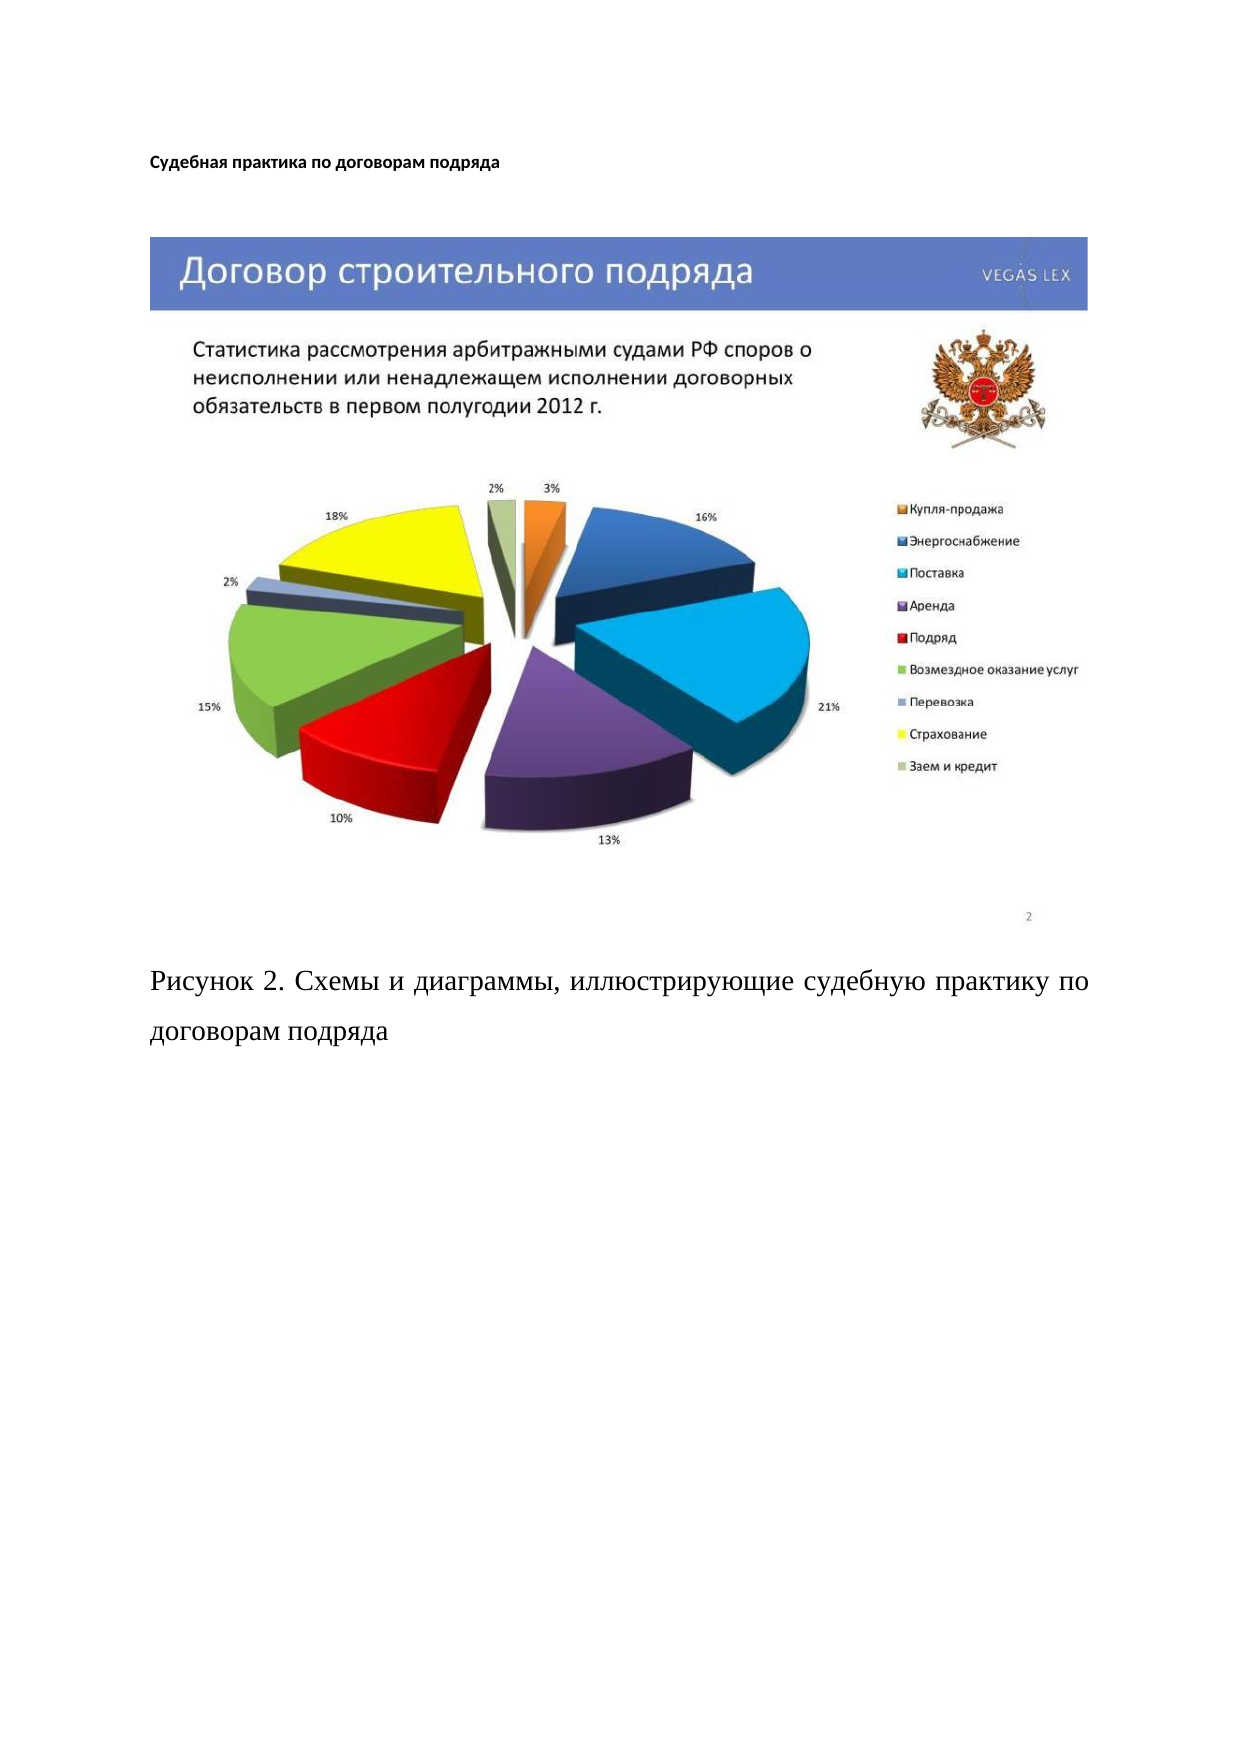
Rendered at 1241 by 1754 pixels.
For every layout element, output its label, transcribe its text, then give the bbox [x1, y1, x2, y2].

subtitle Судебная практика по договорам подряда [150, 150, 1087, 173]
picture [150, 237, 1088, 941]
